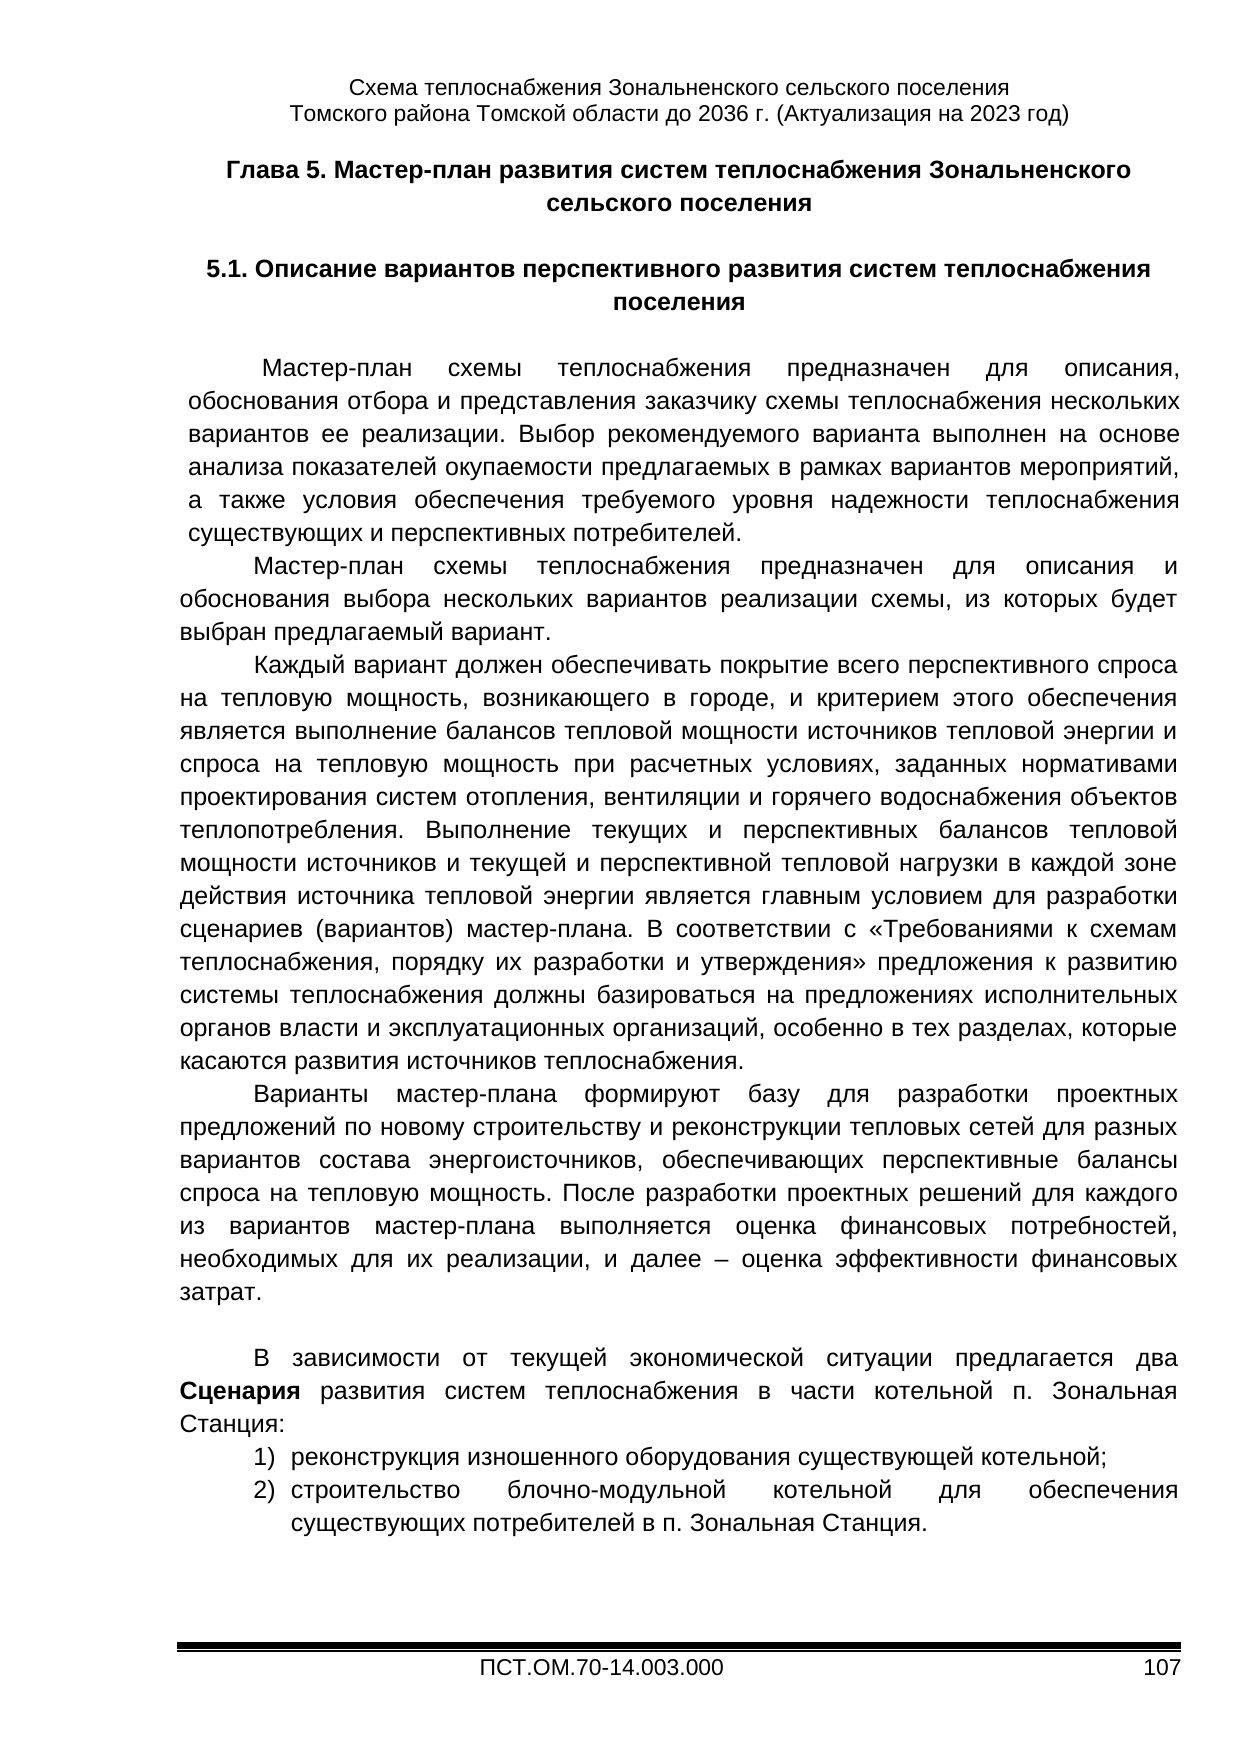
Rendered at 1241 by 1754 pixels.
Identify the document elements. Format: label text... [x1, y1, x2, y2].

subtitle 5.1. Описание вариантов перспективного развития систем теплоснабжения поселения [177, 254, 1181, 315]
list реконструкция изношенного оборудования существующей котельной; [253, 1442, 1179, 1471]
text Мастер-план схемы теплоснабжения предназначен для описания и обоснования выбора нескольких вариантов реализации схемы, из которых будет выбран предлагаемый вариант. [179, 551, 1179, 646]
text Варианты мастер-плана формируют базу для разработки проектных предложений по новому строительству и реконструкции тепловых сетей для разных вариантов состава энергоисточников, обеспечивающих перспективные балансы спроса на тепловую мощность. После разработки проектных решений для каждого из вариантов мастер-плана выполняется оценка финансовых потребностей, необходимых для их реализации, и далее – оценка эффективности финансовых затрат. [179, 1079, 1179, 1306]
text В зависимости от текущей экономической ситуации предлагается два Сценария развития систем теплоснабжения в части котельной п. Зональная Станция: [179, 1343, 1179, 1438]
list строительство блочно-модульной котельной для обеспечения существующих потребителей в п. Зональная Станция. [253, 1475, 1179, 1537]
text Каждый вариант должен обеспечивать покрытие всего перспективного спроса на тепловую мощность, возникающего в городе, и критерием этого обеспечения является выполнение балансов тепловой мощности источников тепловой энергии и спроса на тепловую мощность при расчетных условиях, заданных нормативами проектирования систем отопления, вентиляции и горячего водоснабжения объектов теплопотребления. Выполнение текущих и перспективных балансов тепловой мощности источников и текущей и перспективной тепловой нагрузки в каждой зоне действия источника тепловой энергии является главным условием для разработки сценариев (вариантов) мастер-плана. В соответствии с «Требованиями к схемам теплоснабжения, порядку их разработки и утверждения» предложения к развитию системы теплоснабжения должны базироваться на предложениях исполнительных органов власти и эксплуатационных организаций, особенно в тех разделах, которые касаются развития источников теплоснабжения. [179, 650, 1179, 1075]
subtitle Глава 5. Мастер-план развития систем теплоснабжения Зональненского сельского поселения [177, 154, 1181, 216]
text Мастер-план схемы теплоснабжения предназначен для описания, обоснования отбора и представления заказчику схемы теплоснабжения нескольких вариантов ее реализации. Выбор рекомендуемого варианта выполнен на основе анализа показателей окупаемости предлагаемых в рамках вариантов мероприятий, а также условия обеспечения требуемого уровня надежности теплоснабжения существующих и перспективных потребителей. [188, 353, 1181, 547]
